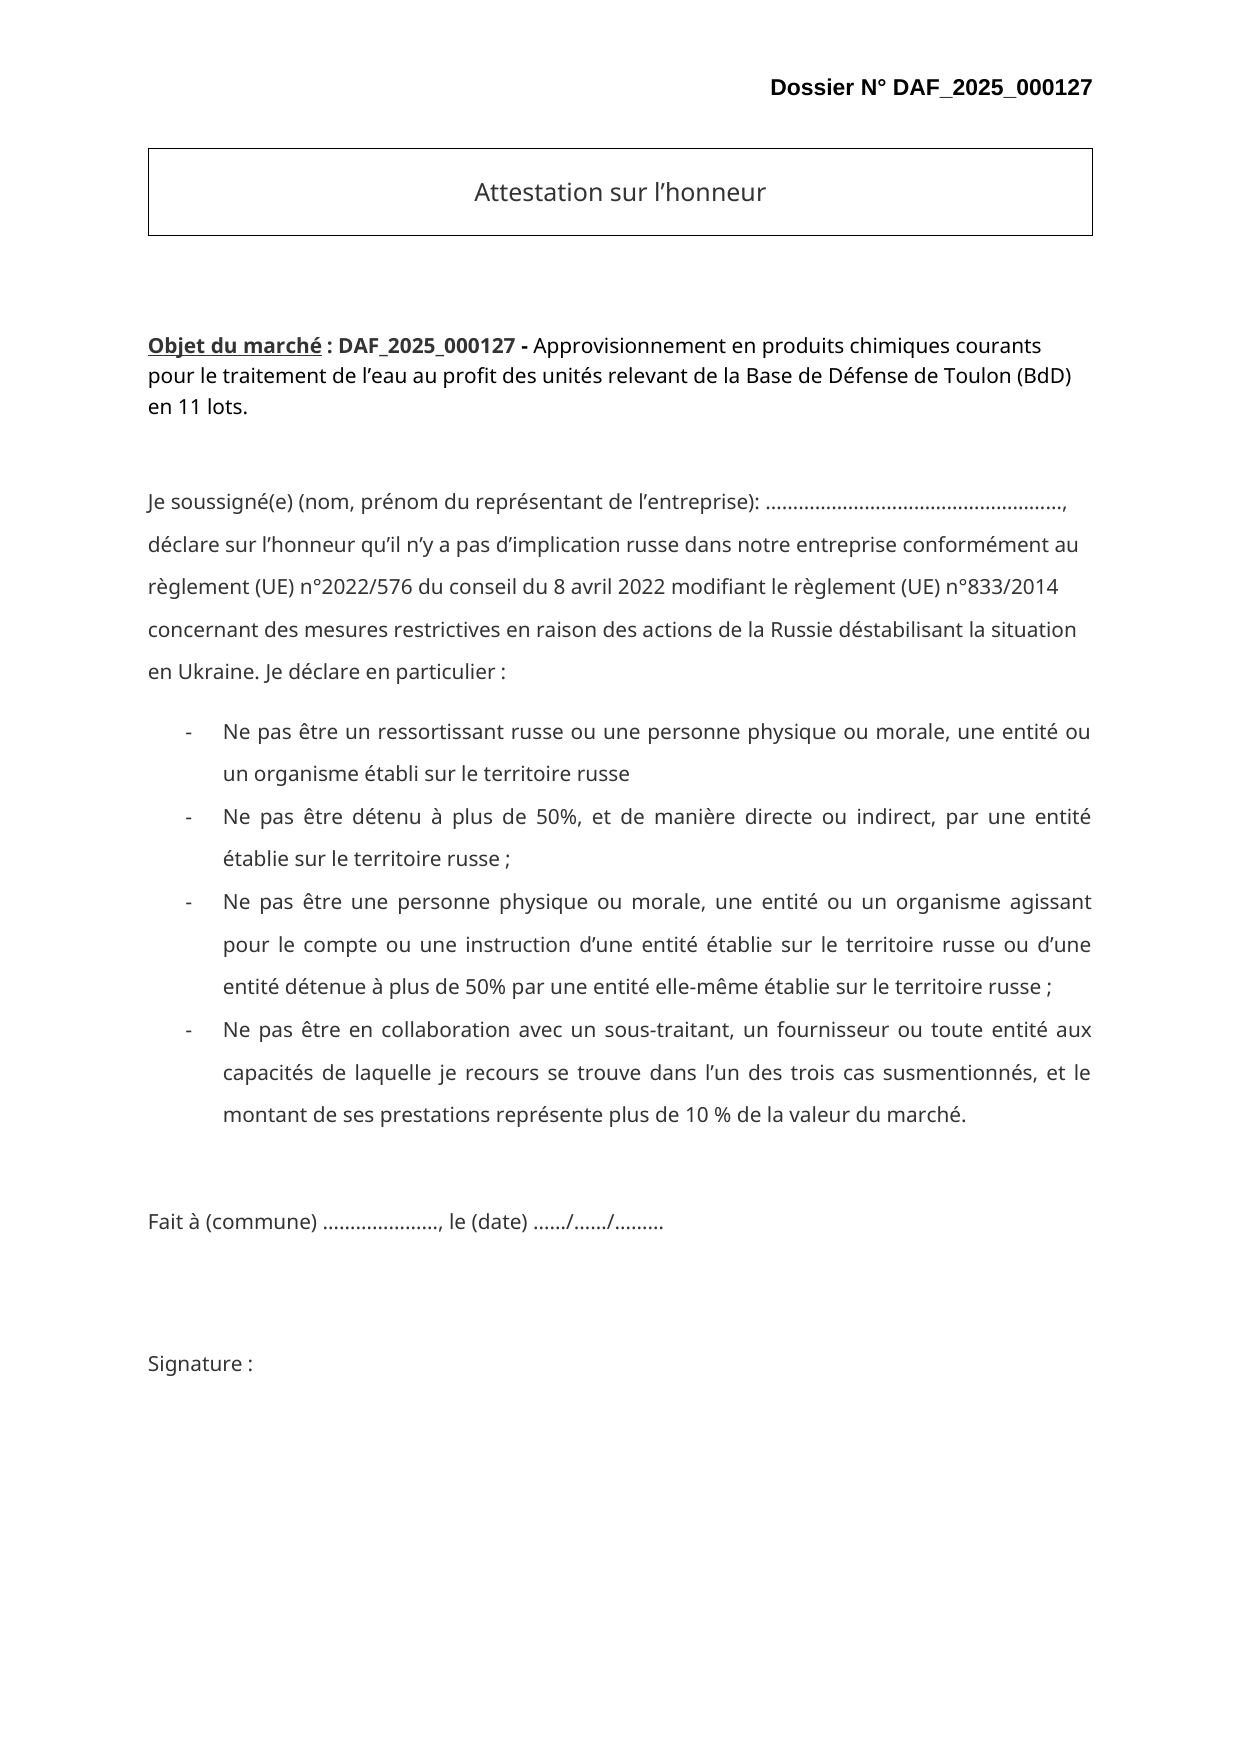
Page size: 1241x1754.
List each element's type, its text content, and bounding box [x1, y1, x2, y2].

list Ne pas être en collaboration avec un sous-traitant, un fournisseur ou toute entité aux capacités de laquelle je recours se trouve dans l’un des trois cas susmentionnés, et le montant de ses prestations représente plus de 10 % de la valeur du marché. [185, 1015, 1093, 1129]
text Objet du marché : DAF_2025_000127 - Approvisionnement en produits chimiques courants pour le traitement de l’eau au profit des unités relevant de la Base de Défense de Toulon (BdD) en 11 lots. [148, 331, 1093, 421]
text Je soussigné(e) (nom, prénom du représentant de l’entreprise): ………………………………………………, déclare sur l’honneur qu’il n’y a pas d’implication russe dans notre entreprise conformément au règlement (UE) n°2022/576 du conseil du 8 avril 2022 modifiant le règlement (UE) n°833/2014 concernant des mesures restrictives en raison des actions de la Russie déstabilisant la situation en Ukraine. Je déclare en particulier : [148, 487, 1093, 686]
text Signature : [148, 1349, 1093, 1377]
text Fait à (commune) …………………, le (date) ……/……/……… [148, 1207, 1093, 1235]
list Ne pas être un ressortissant russe ou une personne physique ou morale, une entité ou un organisme établi sur le territoire russe [185, 717, 1093, 788]
table_header Attestation sur l’honneur [149, 149, 1092, 235]
list Ne pas être détenu à plus de 50%, et de manière directe ou indirect, par une entité établie sur le territoire russe ; [185, 802, 1093, 873]
list Ne pas être une personne physique ou morale, une entité ou un organisme agissant pour le compte ou une instruction d’une entité établie sur le territoire russe ou d’une entité détenue à plus de 50% par une entité elle-même établie sur le territoire russe ; [185, 887, 1093, 1001]
